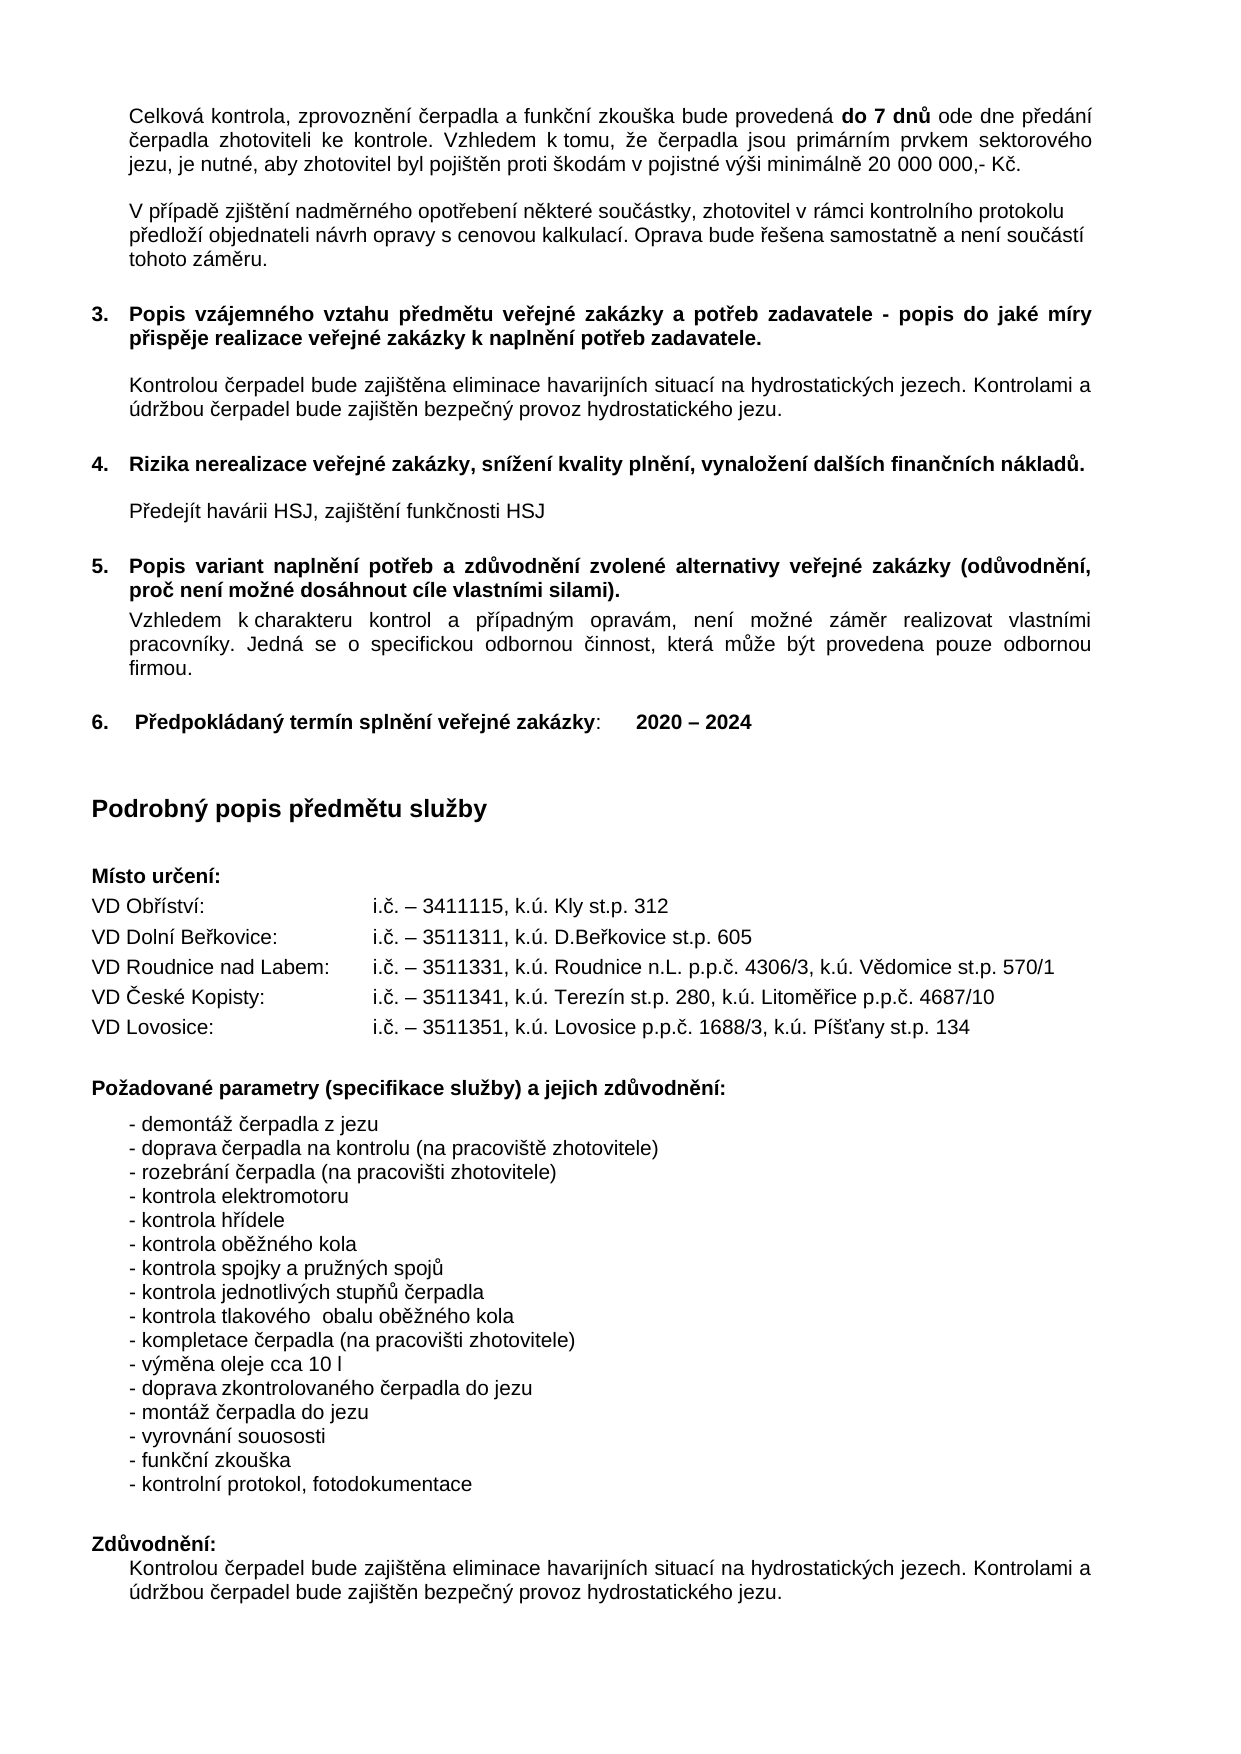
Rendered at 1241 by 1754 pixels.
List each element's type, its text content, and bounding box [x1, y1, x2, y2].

text - kontrola hřídele [129, 1208, 1093, 1232]
text Podrobný popis předmětu služby [91, 794, 1093, 823]
text VD Roudnice nad Labem: i.č. – 3511331, k.ú. Roudnice n.L. p.p.č. 4306/3, k.ú. Vědomice st.p. 570/1 [91, 955, 1093, 979]
text Celková kontrola, zprovoznění čerpadla a funkční zkouška bude provedená do 7 dnů ode dne předání čerpadla zhotoviteli ke kontrole. Vzhledem k tomu, že čerpadla jsou primárním prvkem sektorového jezu, je nutné, aby zhotovitel byl pojištěn proti škodám v pojistné výši minimálně 20 000 000,- Kč. [129, 103, 1093, 175]
text - kontrola spojky a pružných spojů [129, 1256, 1093, 1280]
list Popis variant naplnění potřeb a zdůvodnění zvolené alternativy veřejné zakázky (odůvodnění, proč není možné dosáhnout cíle vlastními silami). [91, 553, 1093, 601]
text - výměna oleje cca 10 l [129, 1352, 1093, 1376]
text - kontrola oběžného kola [129, 1232, 1093, 1256]
text Místo určení: [91, 864, 1093, 888]
text - kontrola jednotlivých stupňů čerpadla [129, 1280, 1093, 1304]
text V případě zjištění nadměrného opotřebení některé součástky, zhotovitel v rámci kontrolního protokolu předloží objednateli návrh opravy s cenovou kalkulací. Oprava bude řešena samostatně a není součástí tohoto záměru. [129, 199, 1093, 271]
text Vzhledem k charakteru kontrol a případným opravám, není možné záměr realizovat vlastními pracovníky. Jedná se o specifickou odbornou činnost, která může být provedena pouze odbornou firmou. [129, 608, 1093, 679]
text Kontrolou čerpadel bude zajištěna eliminace havarijních situací na hydrostatických jezech. Kontrolami a údržbou čerpadel bude zajištěn bezpečný provoz hydrostatického jezu. [129, 373, 1093, 421]
text - kontrolní protokol, fotodokumentace [129, 1471, 1093, 1495]
list Rizika nerealizace veřejné zakázky, snížení kvality plnění, vynaložení dalších finančních nákladů. [91, 451, 1093, 475]
text - kontrola elektromotoru [129, 1184, 1093, 1208]
text VD Obříství: i.č. – 3411115, k.ú. Kly st.p. 312 [91, 894, 1093, 918]
text - kompletace čerpadla (na pracovišti zhotovitele) [129, 1328, 1093, 1352]
text Kontrolou čerpadel bude zajištěna eliminace havarijních situací na hydrostatických jezech. Kontrolami a údržbou čerpadel bude zajištěn bezpečný provoz hydrostatického jezu. [129, 1556, 1093, 1604]
list Popis vzájemného vztahu předmětu veřejné zakázky a potřeb zadavatele - popis do jaké míry přispěje realizace veřejné zakázky k naplnění potřeb zadavatele. [91, 301, 1093, 349]
list Předpokládaný termín splnění veřejné zakázky: 2020 – 2024 [91, 710, 1093, 734]
text - kontrola tlakového obalu oběžného kola [129, 1304, 1093, 1328]
text - doprava čerpadla na kontrolu (na pracoviště zhotovitele) [129, 1136, 1093, 1160]
text - rozebrání čerpadla (na pracovišti zhotovitele) [129, 1160, 1093, 1184]
text Předejít havárii HSJ, zajištění funkčnosti HSJ [129, 499, 1093, 523]
text - demontáž čerpadla z jezu [129, 1112, 1093, 1136]
text Požadované parametry (specifikace služby) a jejich zdůvodnění: [91, 1076, 1093, 1099]
text VD Dolní Beřkovice: i.č. – 3511311, k.ú. D.Beřkovice st.p. 605 [91, 924, 1093, 948]
text VD Lovosice: i.č. – 3511351, k.ú. Lovosice p.p.č. 1688/3, k.ú. Píšťany st.p. 134 [91, 1015, 1093, 1039]
text VD České Kopisty: i.č. – 3511341, k.ú. Terezín st.p. 280, k.ú. Litoměřice p.p.č. 4687/10 [91, 985, 1093, 1009]
text - vyrovnání souososti [129, 1423, 1093, 1447]
text Zdůvodnění: [91, 1532, 1093, 1556]
text - montáž čerpadla do jezu [129, 1399, 1093, 1423]
text - doprava zkontrolovaného čerpadla do jezu [129, 1376, 1093, 1399]
text - funkční zkouška [129, 1447, 1093, 1471]
